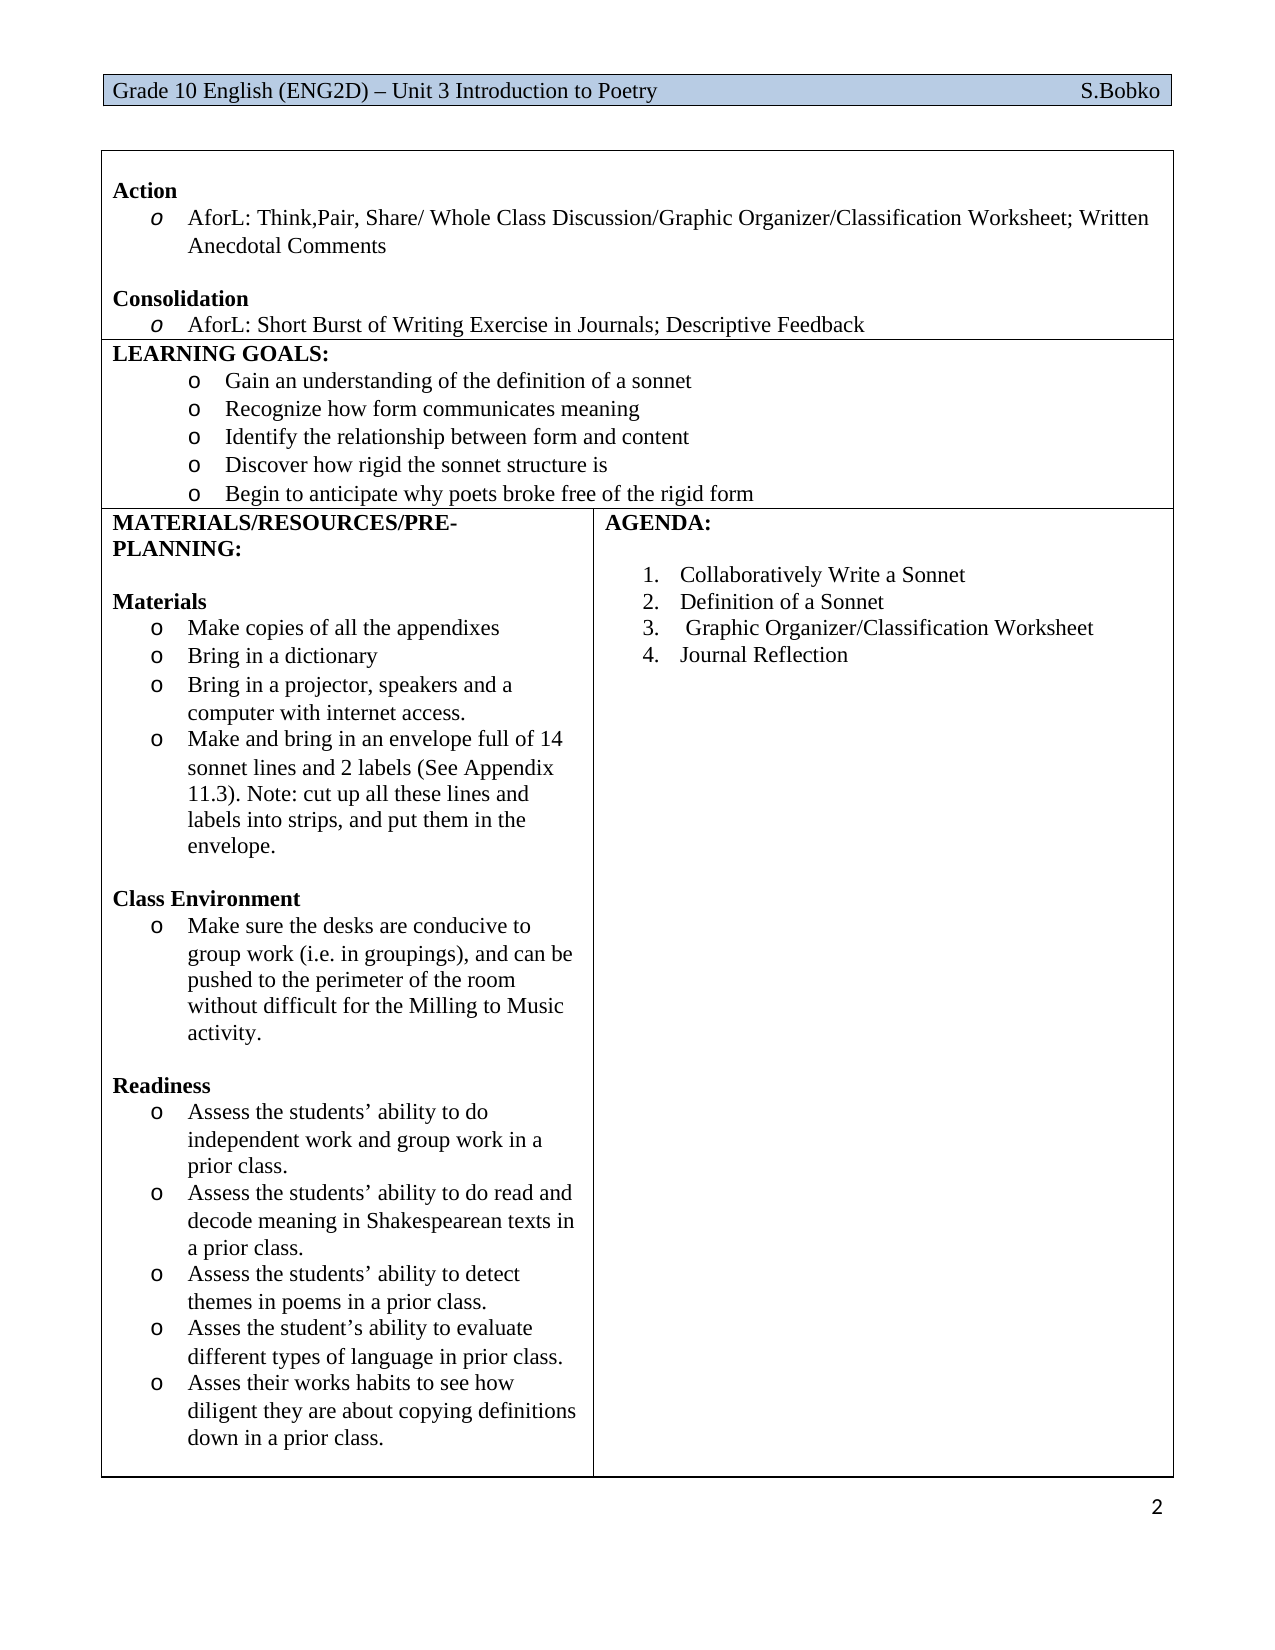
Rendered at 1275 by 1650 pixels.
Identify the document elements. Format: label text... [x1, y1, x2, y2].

table_cell LEARNING GOALS: Gain an understanding of the definition of a sonnet Recognize how form communicates meaning Identify the relationship between form and content Discover how rigid the sonnet structure is Begin to anticipate why poets broke free of the rigid form [102, 340, 1173, 508]
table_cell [102, 151, 1173, 339]
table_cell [102, 509, 593, 1476]
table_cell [594, 509, 1173, 1476]
